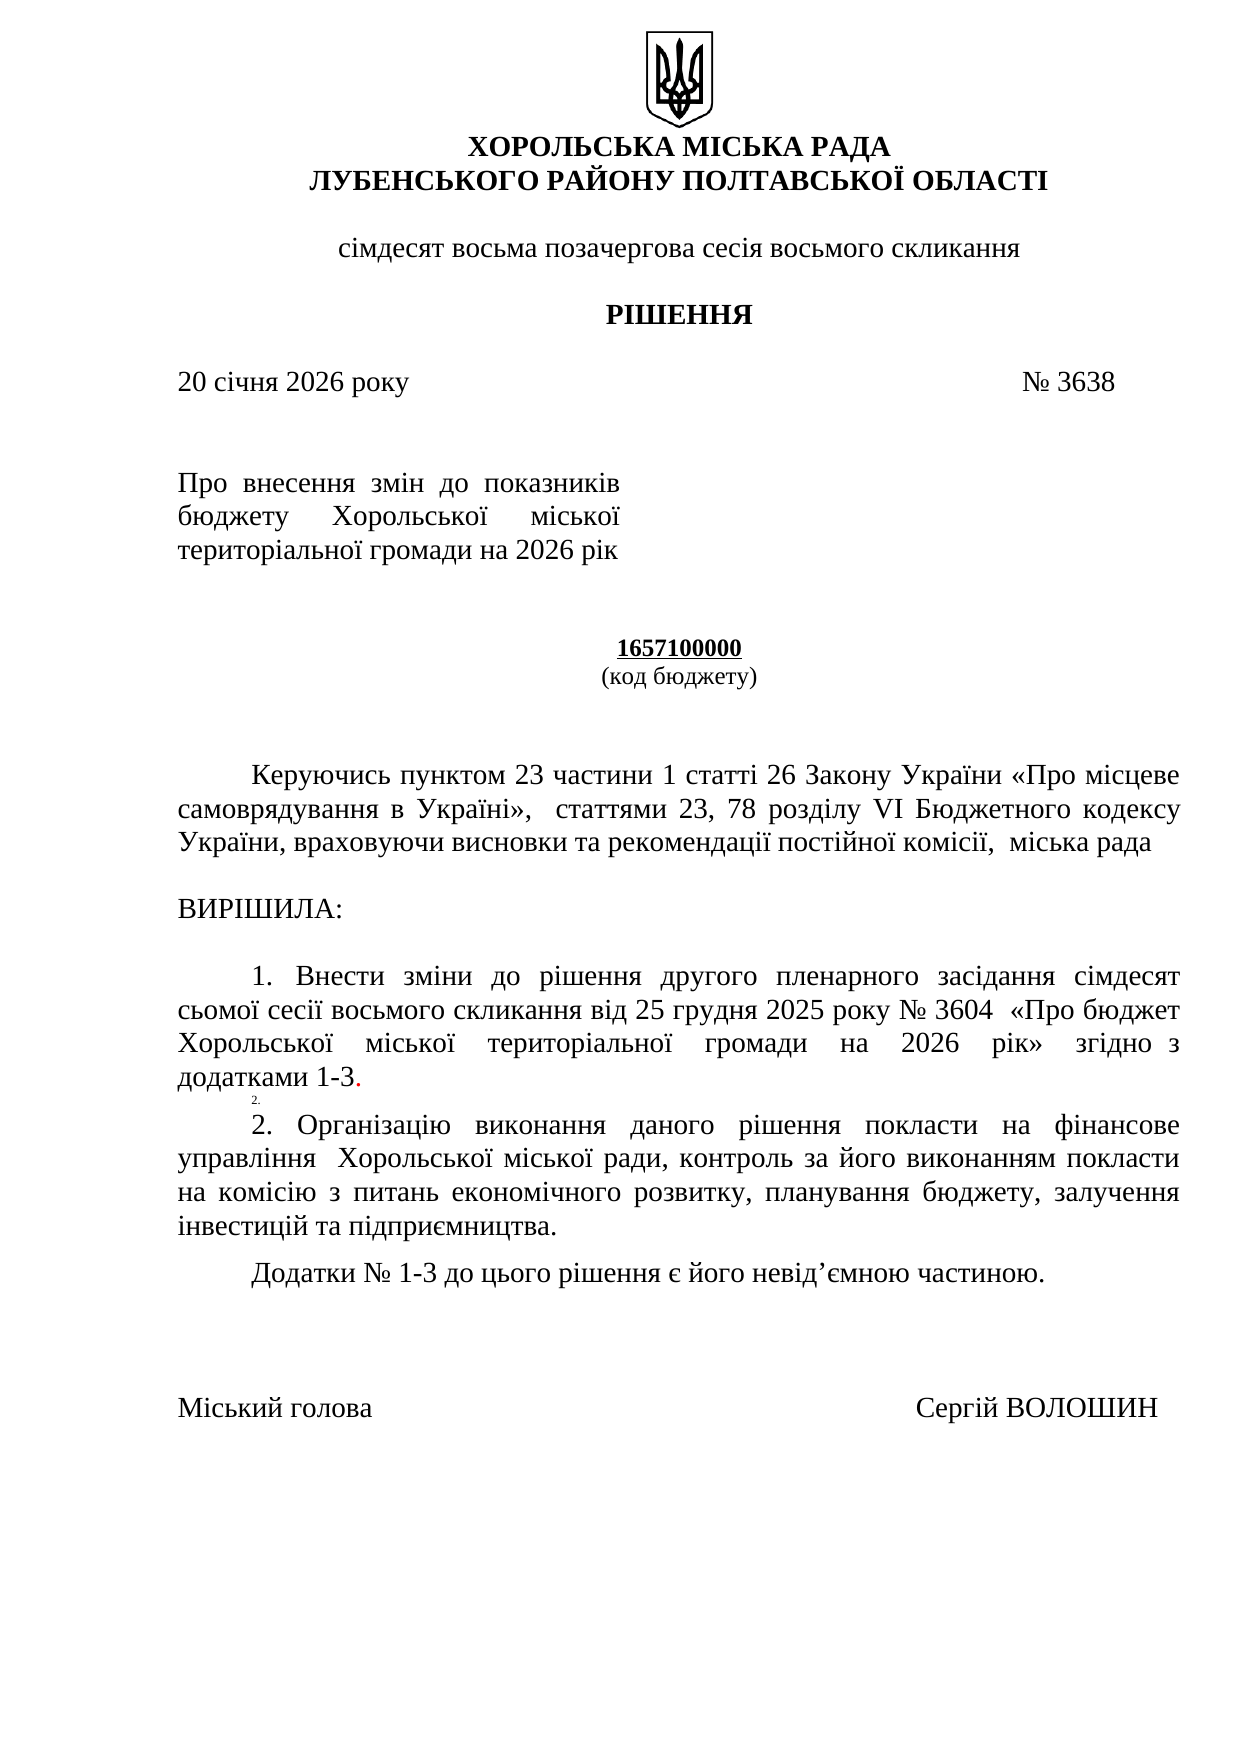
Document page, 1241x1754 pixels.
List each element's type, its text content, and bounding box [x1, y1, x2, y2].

text Міський голова Сергій ВОЛОШИН [177, 1390, 1181, 1423]
text Додатки № 1-3 до цього рішення є його невід’ємною частиною. [177, 1256, 1181, 1289]
text 2. Організацію виконання даного рішення покласти на фінансове управління Хорольської міської ради, контроль за його виконанням покласти на комісію з питань економічного розвитку, планування бюджету, залучення інвестицій та підприємництва. [177, 1107, 1181, 1241]
list Внести зміни до рішення другого пленарного засідання сімдесят сьомої сесії восьмого скликання від 25 грудня 2025 року № 3604 «Про бюджет Хорольської міської територіальної громади на 2026 рік» згідно з додатками 1-3. [177, 958, 1181, 1093]
text 1657100000 [177, 633, 1181, 661]
text ХОРОЛЬСЬКА МІСЬКА РАДА [177, 129, 1181, 163]
text (код бюджету) [177, 661, 1181, 690]
text ЛУБЕНСЬКОГО РАЙОНУ ПОЛТАВСЬКОЇ ОБЛАСТІ [177, 163, 1181, 197]
text сімдесят восьма позачергова сесія восьмого скликання [177, 197, 1181, 264]
text ВИРІШИЛА: [177, 891, 1181, 925]
picture [644, 29, 715, 130]
text РІШЕННЯ [177, 297, 1181, 331]
text Про внесення змін до показників бюджету Хорольської міської територіальної громади на 2026 рік [177, 465, 620, 566]
text Керуючись пунктом 23 частини 1 статті 26 Закону України «Про місцеве самоврядування в Україні», статтями 23, 78 розділу VI Бюджетного кодексу України, враховуючи висновки та рекомендації постійної комісії, міська рада [177, 757, 1181, 858]
text 20 січня 2026 року № 3638 [177, 364, 1181, 398]
